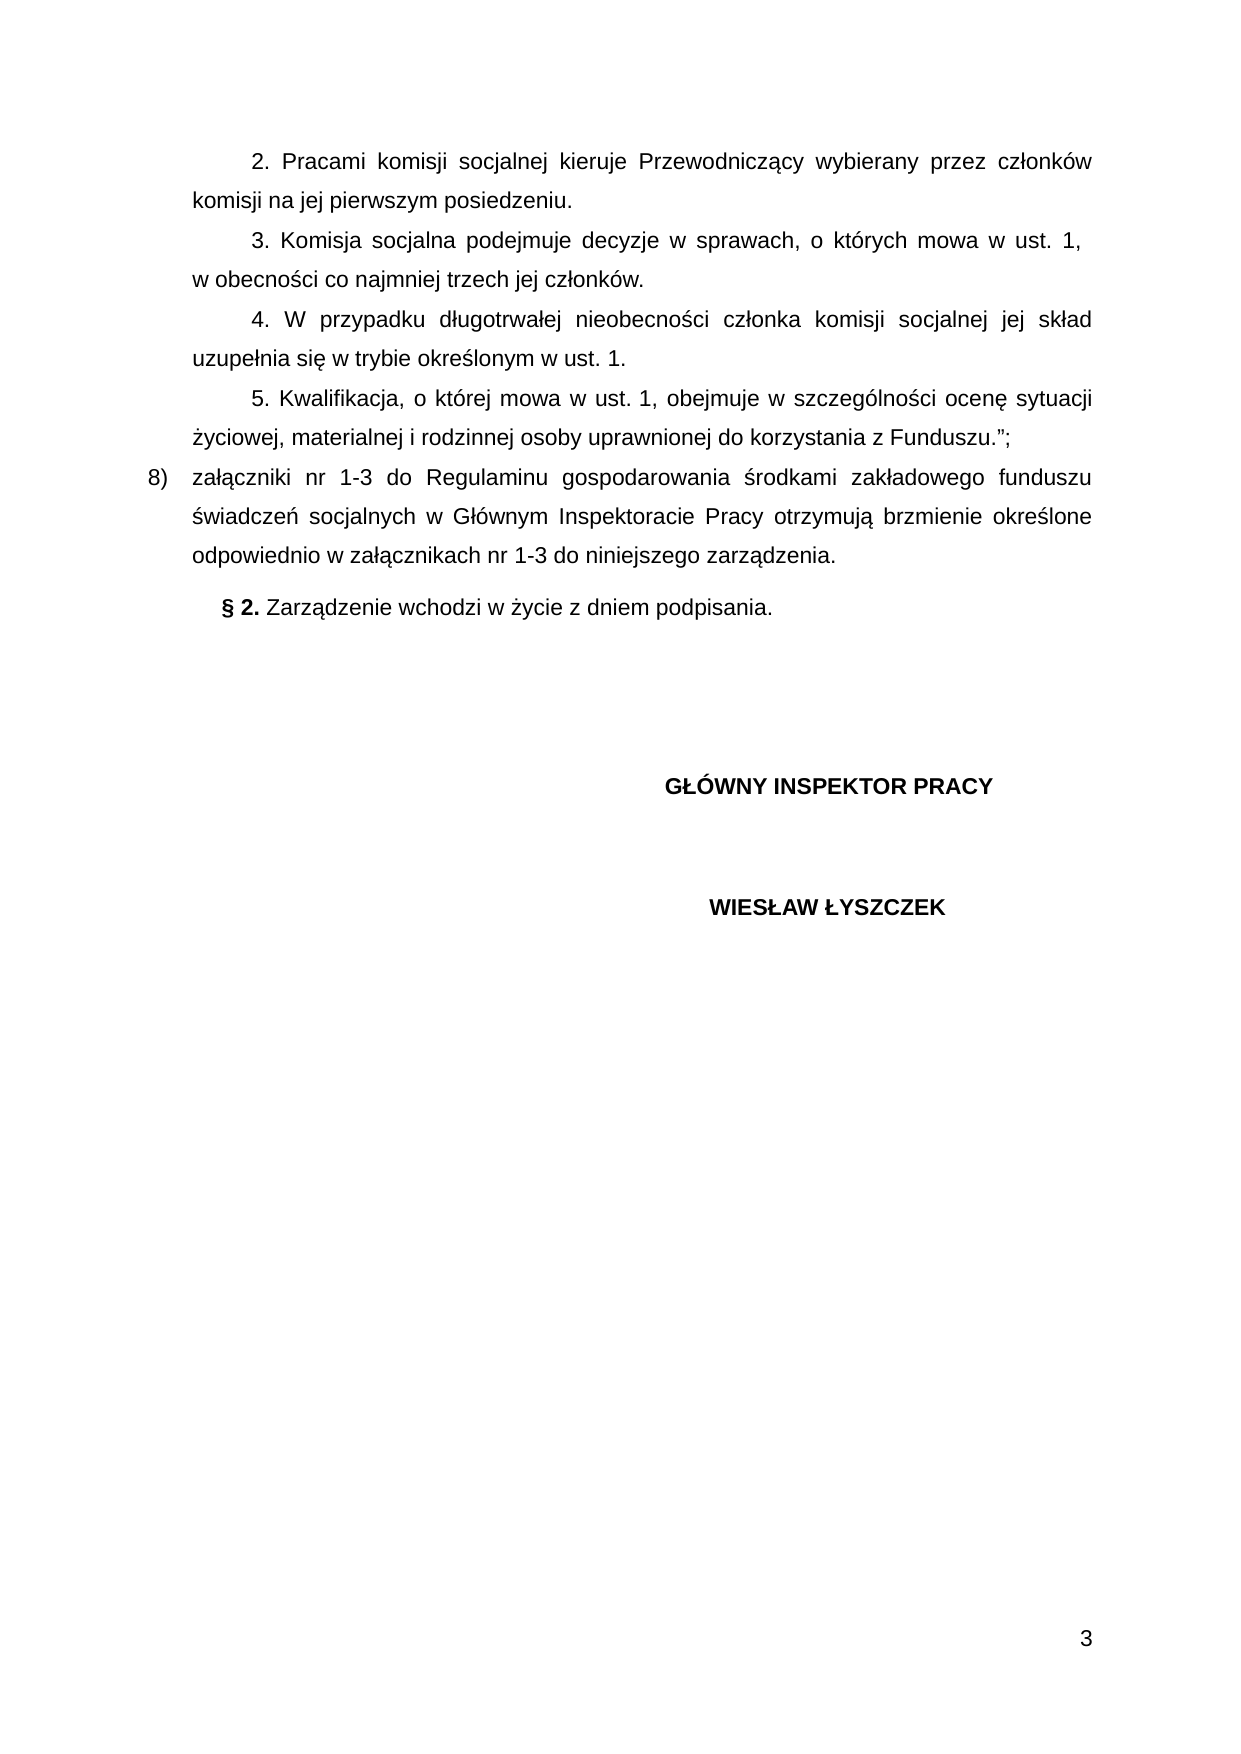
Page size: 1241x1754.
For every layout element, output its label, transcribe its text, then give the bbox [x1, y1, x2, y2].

text 5. Kwalifikacja, o której mowa w ust. 1, obejmuje w szczególności ocenę sytuacji życiowej, materialnej i rodzinnej osoby uprawnionej do korzystania z Funduszu.”; [192, 384, 1093, 450]
text § 2. Zarządzenie wchodzi w życie z dniem podpisania. [148, 594, 1093, 621]
text 3. Komisja socjalna podejmuje decyzje w sprawach, o których mowa w ust. 1, w obecności co najmniej trzech jej członków. [192, 227, 1093, 292]
text 4. W przypadku długotrwałej nieobecności członka komisji socjalnej jej skład uzupełnia się w trybie określonym w ust. 1. [192, 306, 1093, 371]
text GŁÓWNY INSPEKTOR PRACY [148, 773, 1093, 799]
text WIESŁAW ŁYSZCZEK [148, 894, 1093, 920]
list załączniki nr 1-3 do Regulaminu gospodarowania środkami zakładowego funduszu świadczeń socjalnych w Głównym Inspektoracie Pracy otrzymują brzmienie określone odpowiednio w załącznikach nr 1-3 do niniejszego zarządzenia. [148, 463, 1093, 569]
text 2. Pracami komisji socjalnej kieruje Przewodniczący wybierany przez członków komisji na jej pierwszym posiedzeniu. [192, 148, 1093, 213]
